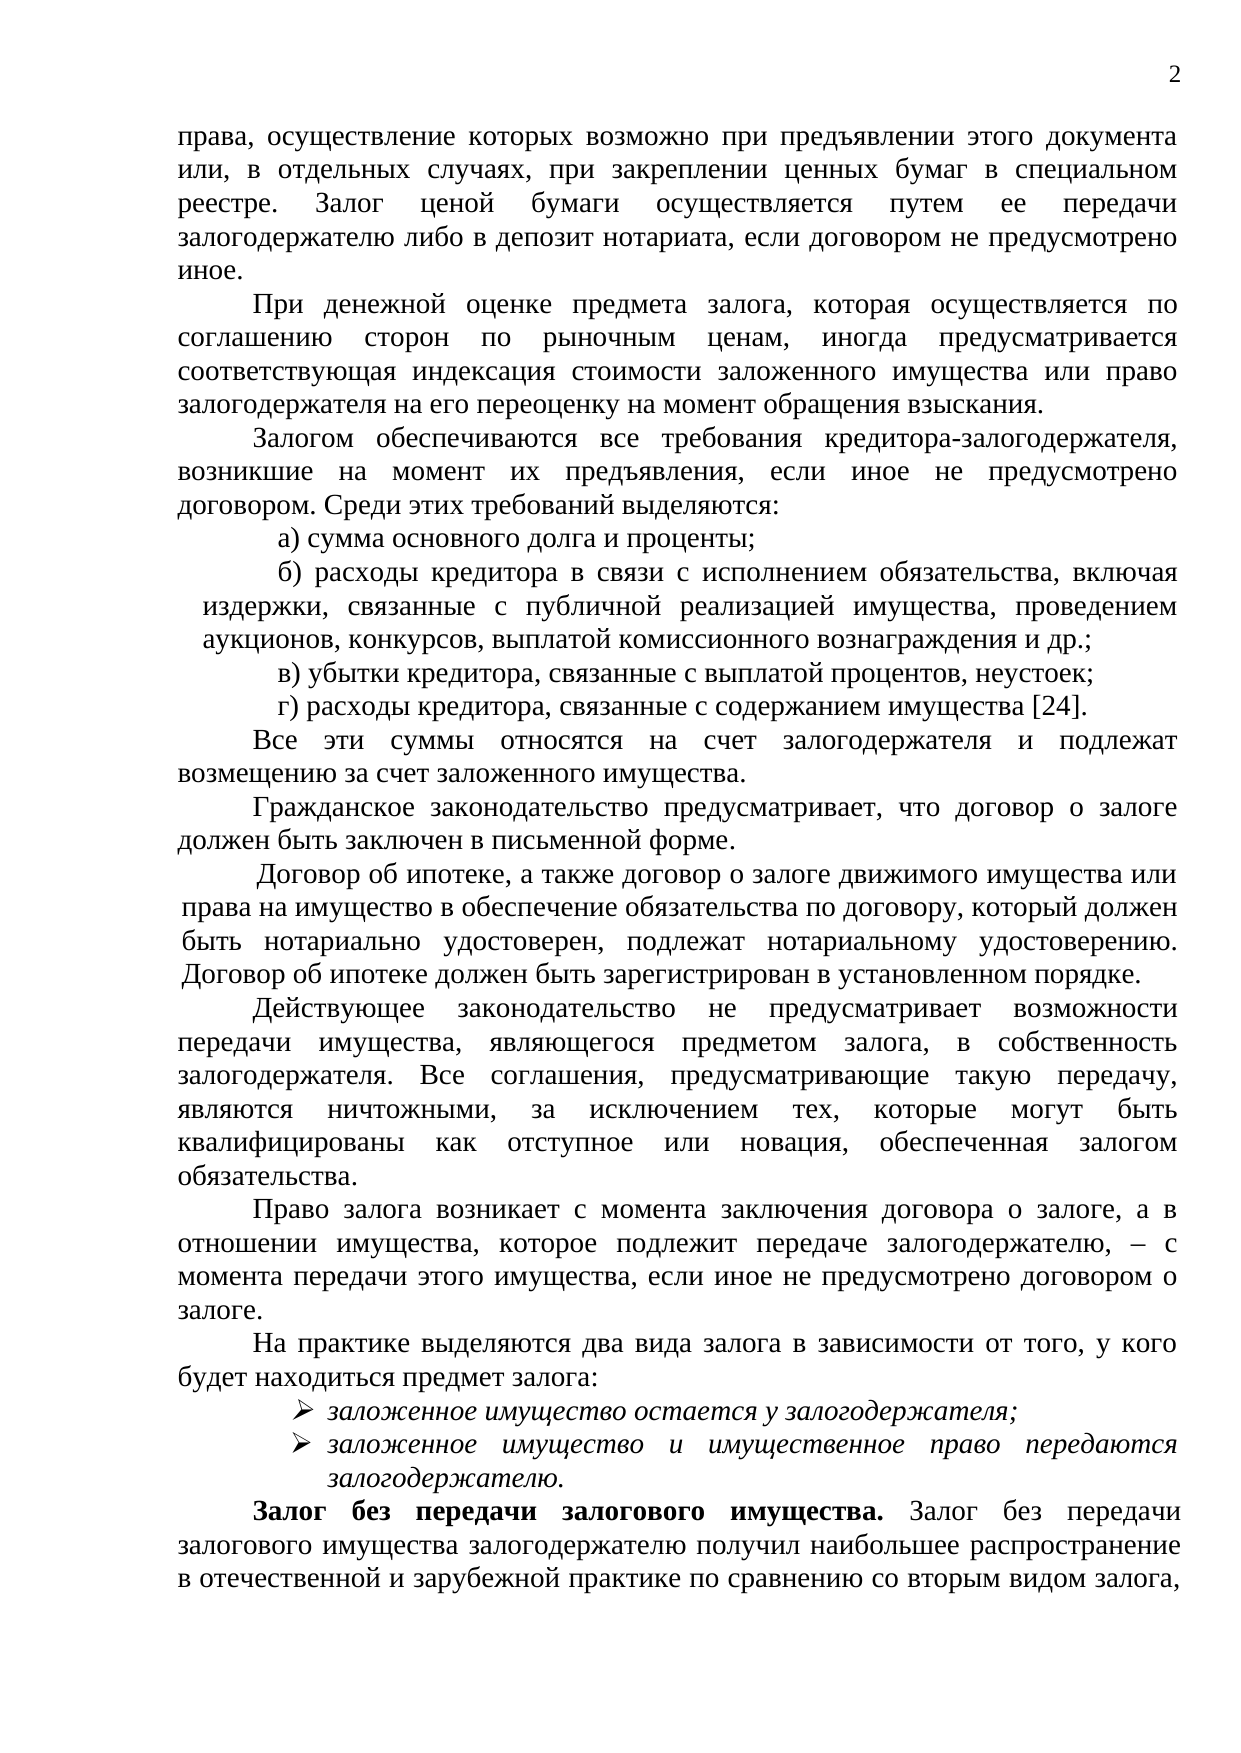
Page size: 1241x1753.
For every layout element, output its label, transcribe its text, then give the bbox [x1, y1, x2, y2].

text в) убытки кредитора, связанные с выплатой процентов, неустоек; [202, 655, 1178, 688]
text Договор об ипотеке, а также договор о залоге движимого имущества или права на имущество в обеспечение обязательства по договору, который должен быть нотариально удостоверен, подлежат нотариальному удостоверению. Договор об ипотеке должен быть зарегистрирован в установленном порядке. [181, 856, 1178, 990]
text Все эти суммы относятся на счет залогодержателя и подлежат возмещению за счет заложенного имущества. [177, 722, 1178, 789]
text Гражданское законодательство предусматривает, что договор о залоге должен быть заключен в письменной форме. [177, 789, 1178, 856]
text Право залога возникает с момента заключения договора о залоге, а в отношении имущества, которое подлежит передаче залогодержателю, – с момента передачи этого имущества, если иное не предусмотрено договором о залоге. [177, 1191, 1178, 1326]
text На практике выделяются два вида залога в зависимости от того, у кого будет находиться предмет залога: [177, 1326, 1178, 1393]
text г) расходы кредитора, связанные с содержанием имущества [24]. [202, 688, 1178, 722]
text При денежной оценке предмета залога, которая осуществляется по соглашению сторон по рыночным ценам, иногда предусматривается соответствующая индексация стоимости заложенного имущества или право залогодержателя на его переоценку на момент обращения взыскания. [177, 286, 1178, 420]
list заложенное имущество остается у залогодержателя; [290, 1393, 1178, 1426]
text б) расходы кредитора в связи с исполнением обязательства, включая издержки, связанные с публичной реализацией имущества, проведением аукционов, конкурсов, выплатой комиссионного вознаграждения и др.; [202, 554, 1178, 655]
text Залогом обеспечиваются все требования кредитора-залогодержателя, возникшие на момент их предъявления, если иное не предусмотрено договором. Среди этих требований выделяются: [177, 420, 1178, 521]
list заложенное имущество и имущественное право передаются залогодержателю. [290, 1426, 1178, 1493]
text а) сумма основного долга и проценты; [202, 521, 1178, 554]
text Действующее законодательство не предусматривает возможности передачи имущества, являющегося предметом залога, в собственность залогодержателя. Все соглашения, предусматривающие такую передачу, являются ничтожными, за исключением тех, которые могут быть квалифицированы как отступное или новация, обеспеченная залогом обязательства. [177, 990, 1178, 1191]
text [177, 118, 1178, 286]
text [177, 1493, 1181, 1594]
